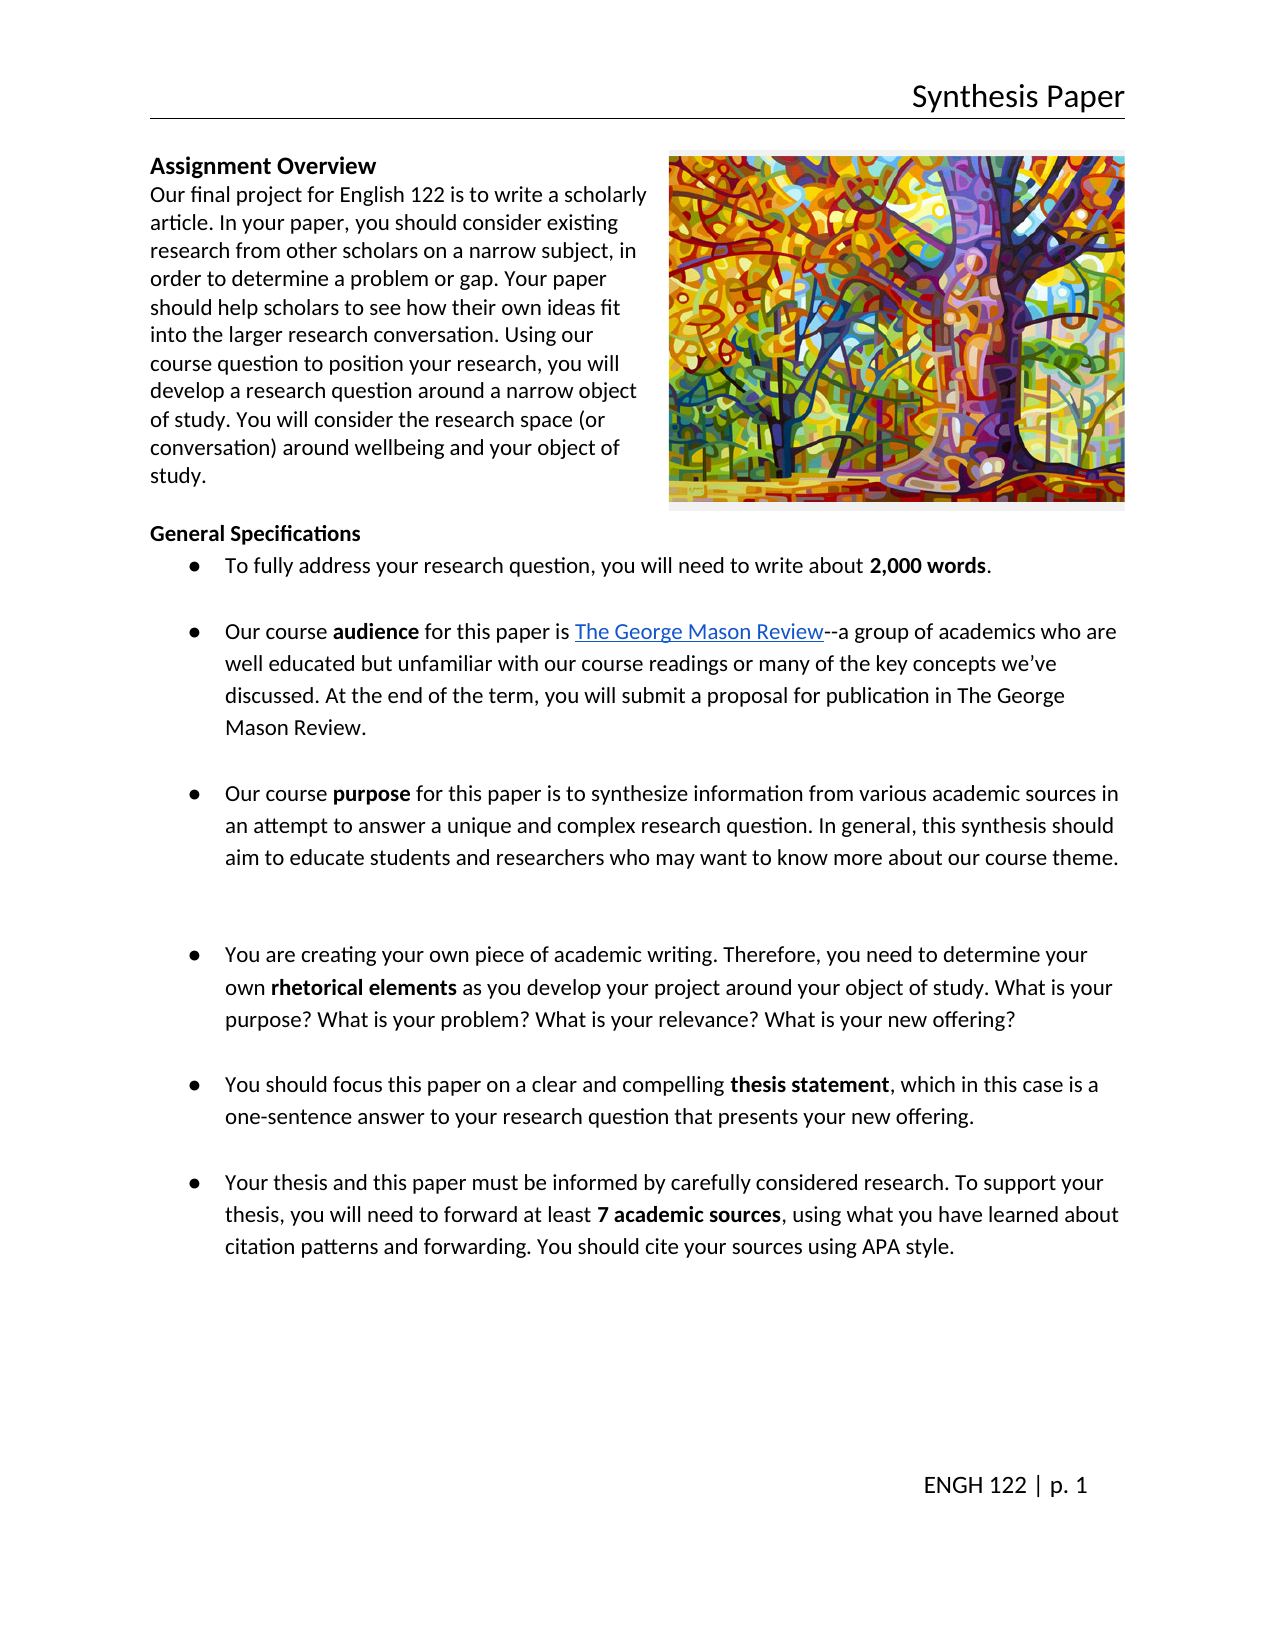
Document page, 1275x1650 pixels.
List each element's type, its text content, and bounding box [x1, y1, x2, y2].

picture [668, 150, 1125, 511]
text Assignment Overview [150, 150, 668, 181]
list You should focus this paper on a clear and compelling thesis statement, which in this case is a one-sentence answer to your research question that presents your new offering. [187, 1070, 1125, 1163]
list Our course purpose for this paper is to synthesize information from various academic sources in an attempt to answer a unique and complex research question. In general, this synthesis should aim to educate students and researchers who may want to know more about our course theme. [187, 779, 1125, 936]
list Our course audience for this paper is The George Mason Review--a group of academics who are well educated but unfamiliar with our course readings or many of the key concepts we’ve discussed. At the end of the term, you will submit a proposal for publication in The George Mason Review. [187, 617, 1125, 774]
text General Specifications [150, 519, 1125, 547]
list Your thesis and this paper must be informed by carefully considered research. To support your thesis, you will need to forward at least 7 academic sources, using what you have learned about citation patterns and forwarding. You should cite your sources using APA style. [187, 1168, 1125, 1260]
list You are creating your own piece of academic writing. Therefore, you need to determine your own rhetorical elements as you develop your project around your object of study. What is your purpose? What is your problem? What is your relevance? What is your new offering? [187, 941, 1125, 1066]
list To fully address your research question, you will need to write about 2,000 words. [187, 551, 1125, 612]
text Our final project for English 122 is to write a scholarly article. In your paper, you should consider existing research from other scholars on a narrow subject, in order to determine a problem or gap. Your paper should help scholars to see how their own ideas fit into the larger research conversation. Using our course question to position your research, you will develop a research question around a narrow object of study. You will consider the research space (or conversation) around wellbeing and your object of study. [150, 181, 668, 489]
